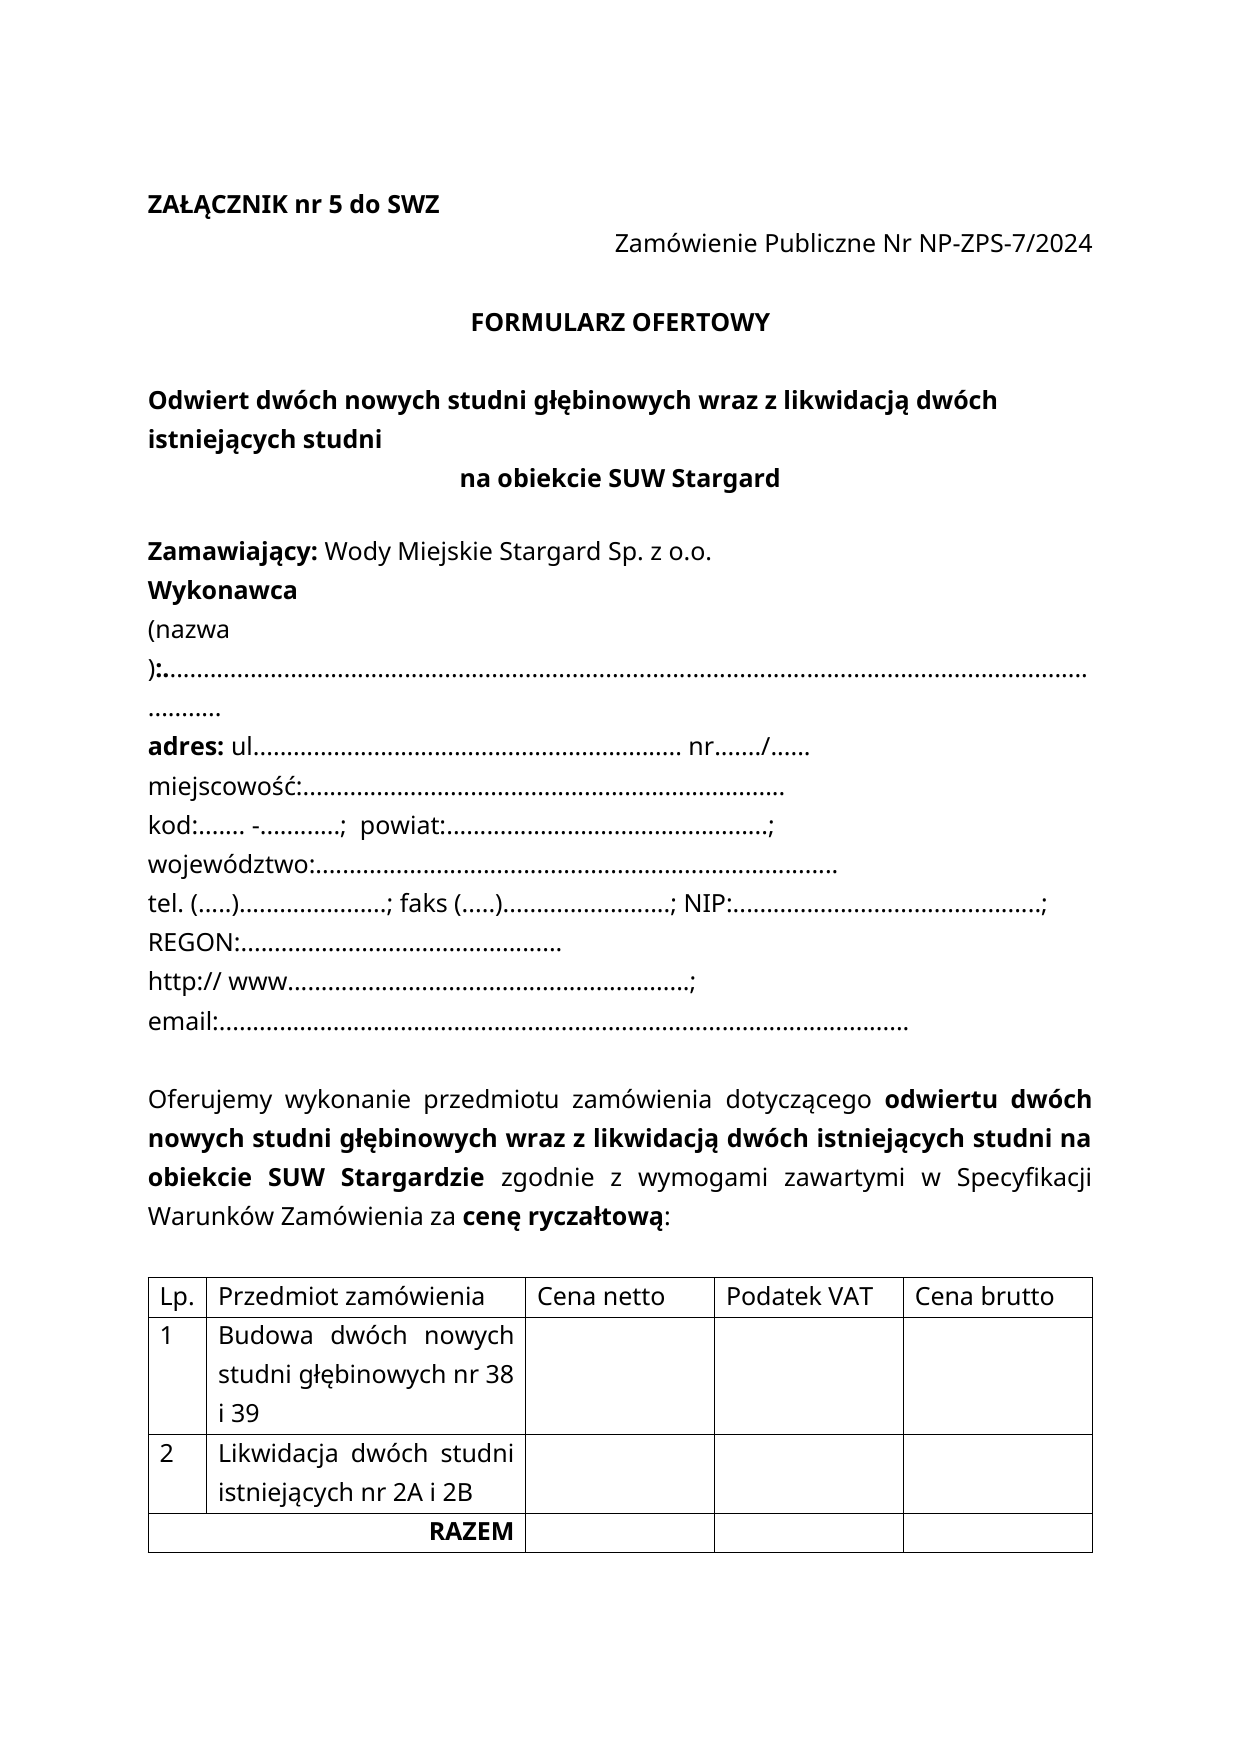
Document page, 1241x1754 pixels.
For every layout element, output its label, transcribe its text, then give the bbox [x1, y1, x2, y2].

text Zamawiający: Wody Miejskie Stargard Sp. z o.o. [148, 533, 1093, 567]
table_cell [715, 1318, 903, 1434]
text tel. (.....)......................; faks (.....).........................; NIP:..............................................; REGON:................................................ [148, 886, 1093, 959]
text kod:....... -............; powiat:................................................; województwo:.............................................................................. [148, 807, 1093, 881]
table_header Podatek VAT [715, 1278, 903, 1317]
table_cell Likwidacja dwóch studni istniejących nr 2A i 2B [207, 1435, 525, 1513]
table_cell [526, 1435, 714, 1513]
table_cell 1 [149, 1318, 206, 1434]
text Odwiert dwóch nowych studni głębinowych wraz z likwidacją dwóch istniejących studni [148, 383, 1093, 456]
table_cell [904, 1318, 1092, 1434]
text na obiekcie SUW Stargard [148, 461, 1093, 495]
table_cell 2 [149, 1435, 206, 1513]
text ZAŁĄCZNIK nr 5 do SWZ [148, 187, 1093, 221]
table_header Cena netto [526, 1278, 714, 1317]
table_header Cena brutto [904, 1278, 1092, 1317]
table_cell [904, 1435, 1092, 1513]
table_header Lp. [149, 1278, 206, 1317]
table_cell [715, 1514, 903, 1552]
table_cell RAZEM [149, 1514, 525, 1552]
text adres: ul................................................................ nr......./...... miejscowość:........................................................................ [148, 729, 1093, 802]
table_cell [526, 1318, 714, 1434]
table_cell [715, 1435, 903, 1513]
text http:// www............................................................; email:....................................................................................................... [148, 964, 1093, 1037]
table_cell Budowa dwóch nowych studni głębinowych nr 38 i 39 [207, 1318, 525, 1434]
table_cell [526, 1514, 714, 1552]
table_header Przedmiot zamówienia [207, 1278, 525, 1317]
text Zamówienie Publiczne Nr NP-ZPS-7/2024 [148, 226, 1093, 260]
table_cell [904, 1514, 1092, 1552]
text FORMULARZ OFERTOWY [148, 304, 1093, 338]
text Wykonawca [148, 572, 1093, 606]
text Oferujemy wykonanie przedmiotu zamówienia dotyczącego odwiertu dwóch nowych studni głębinowych wraz z likwidacją dwóch istniejących studni na obiekcie SUW Stargardzie zgodnie z wymogami zawartymi w Specyfikacji Warunków Zamówienia za cenę ryczałtową: [148, 1081, 1093, 1233]
text (nazwa):..................................................................................................................................................... [148, 611, 1093, 724]
